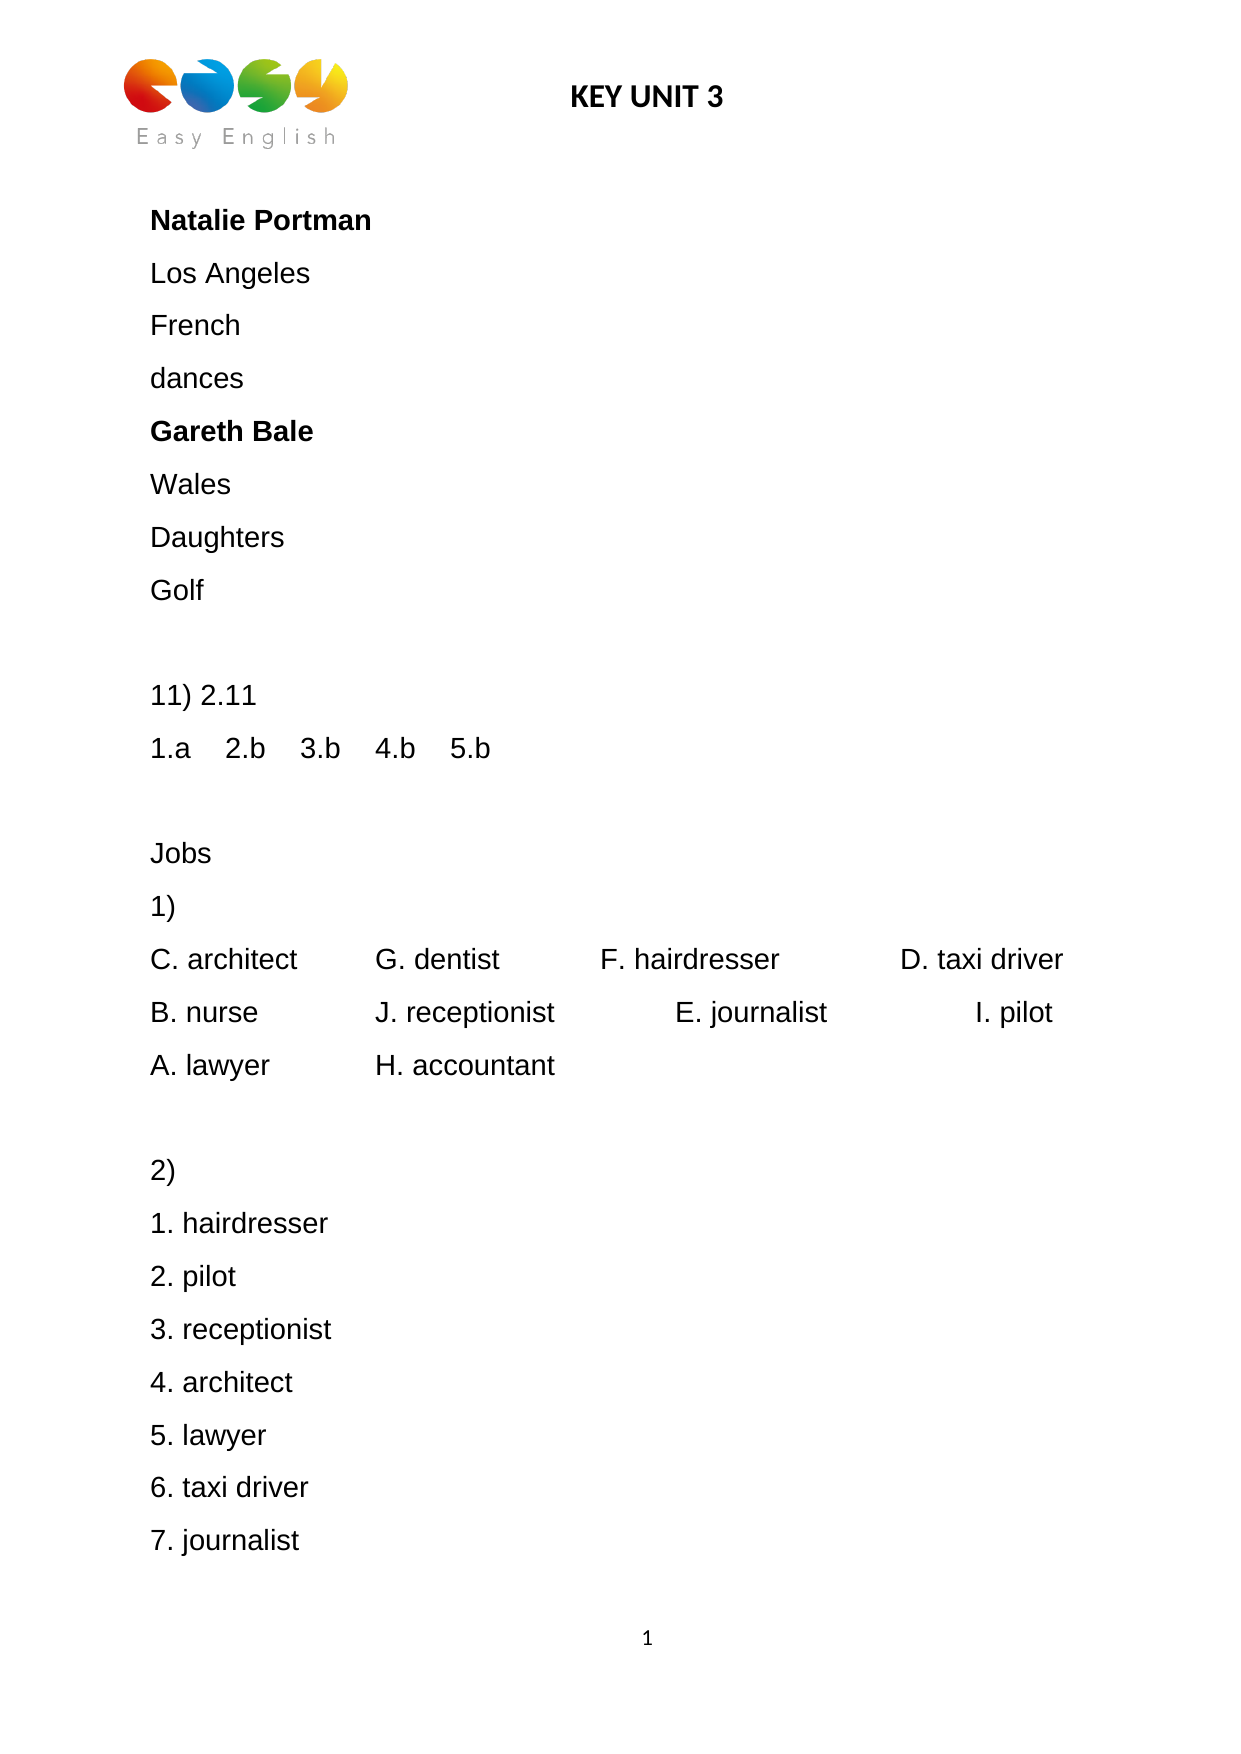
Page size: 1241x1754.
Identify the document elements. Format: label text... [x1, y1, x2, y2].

picture [74, 46, 397, 166]
text 7. journalist [150, 1523, 1143, 1557]
text 1. hairdresser [150, 1206, 1143, 1240]
text Daughters [150, 520, 1143, 553]
text 4. architect [150, 1365, 1143, 1398]
text Los Angeles [150, 256, 1143, 289]
text 11) 2.11 [150, 678, 1143, 712]
text B. nurse J. receptionist E. journalist I. pilot [150, 995, 1143, 1028]
text C. architect G. dentist F. hairdresser D. taxi driver [150, 942, 1143, 976]
text 2) [150, 1153, 1143, 1187]
text dances [150, 361, 1143, 395]
text 1) [150, 889, 1143, 923]
text Wales [150, 467, 1143, 500]
text 5. lawyer [150, 1417, 1143, 1451]
text 2. pilot [150, 1259, 1143, 1293]
text French [150, 308, 1143, 342]
text 6. taxi driver [150, 1470, 1143, 1504]
text Jobs [150, 837, 1143, 870]
text A. lawyer H. accountant [150, 1048, 1143, 1081]
text Golf [150, 572, 1143, 606]
text 1.a 2.b 3.b 4.b 5.b [150, 731, 1143, 764]
text Gareth Bale [150, 414, 1143, 448]
text Natalie Portman [150, 203, 1143, 236]
text 3. receptionist [150, 1312, 1143, 1345]
